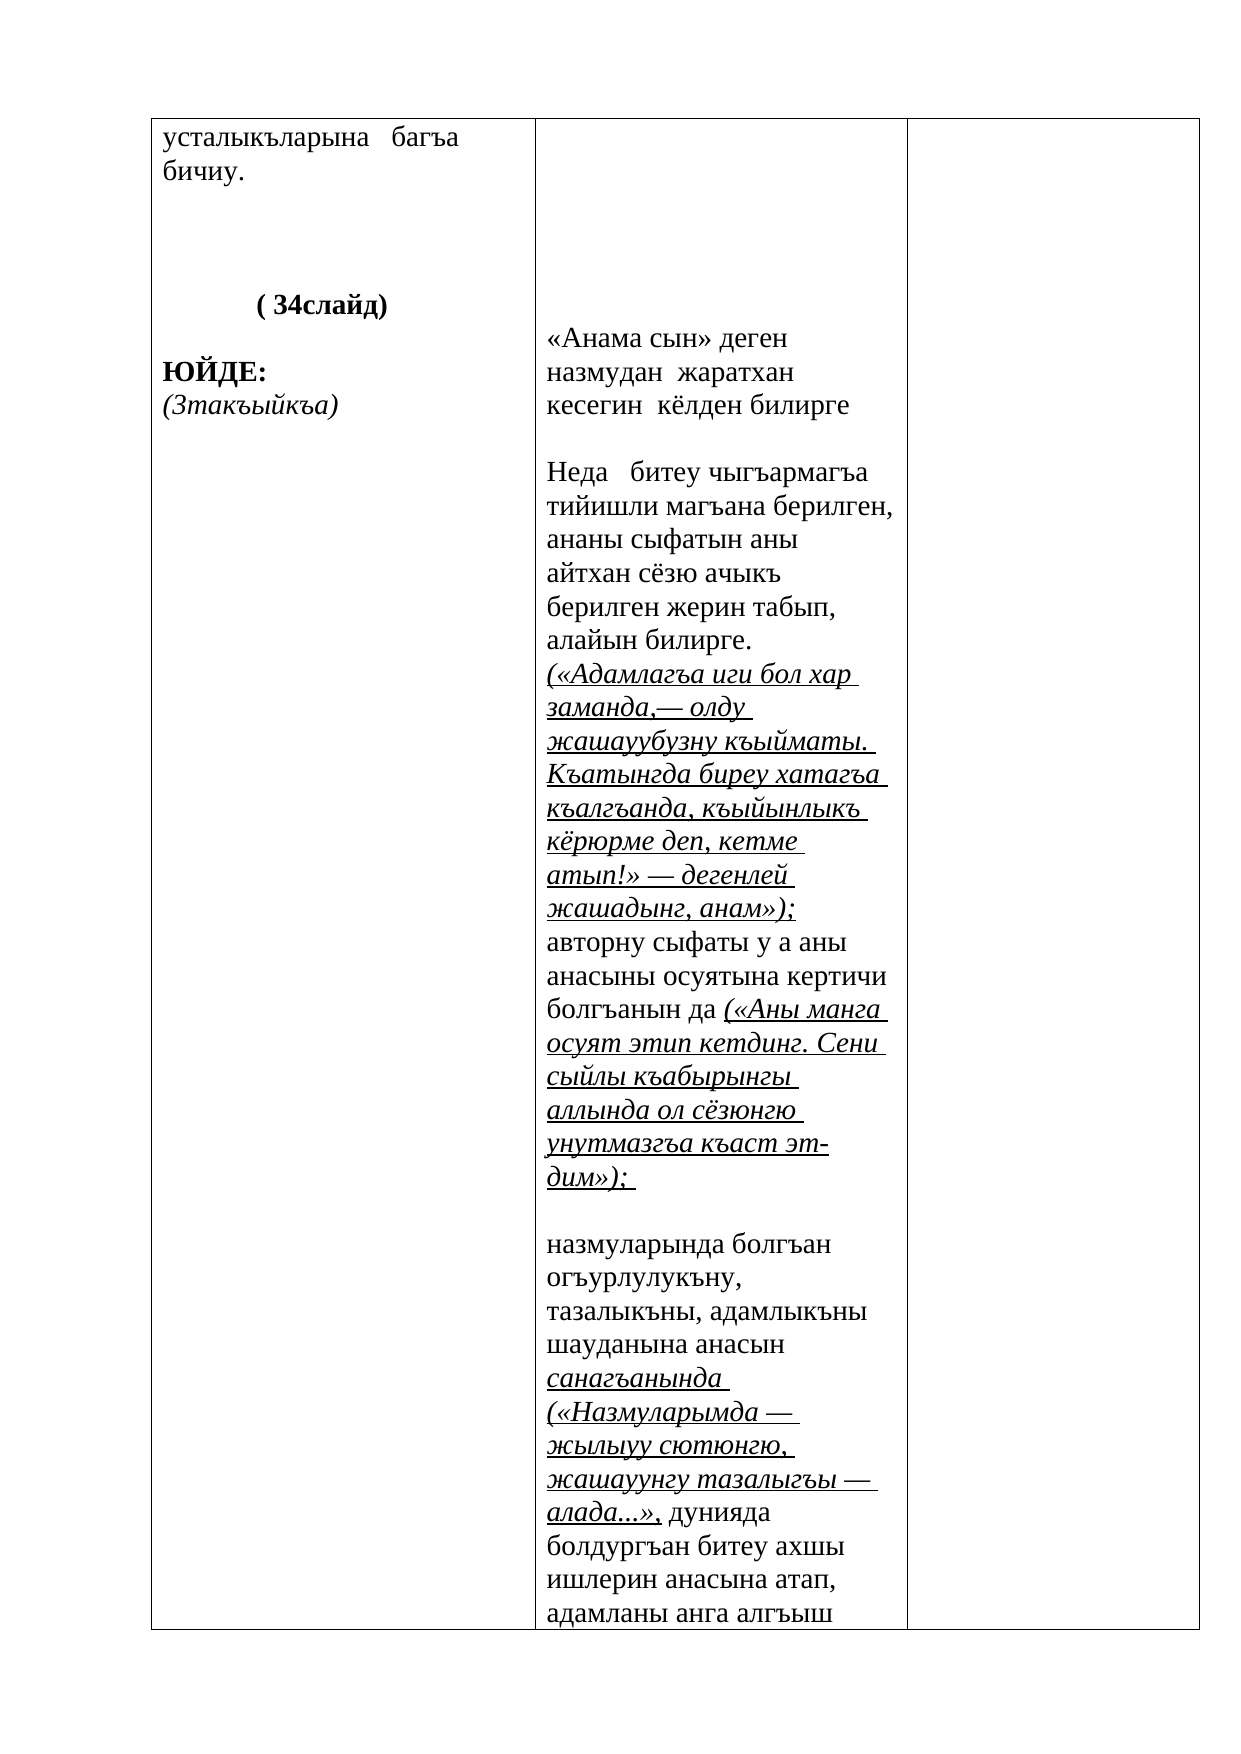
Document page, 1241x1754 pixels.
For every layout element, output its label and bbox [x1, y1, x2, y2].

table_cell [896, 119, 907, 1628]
table_cell [908, 119, 1199, 1628]
table_cell [152, 119, 535, 1628]
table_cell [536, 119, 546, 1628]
